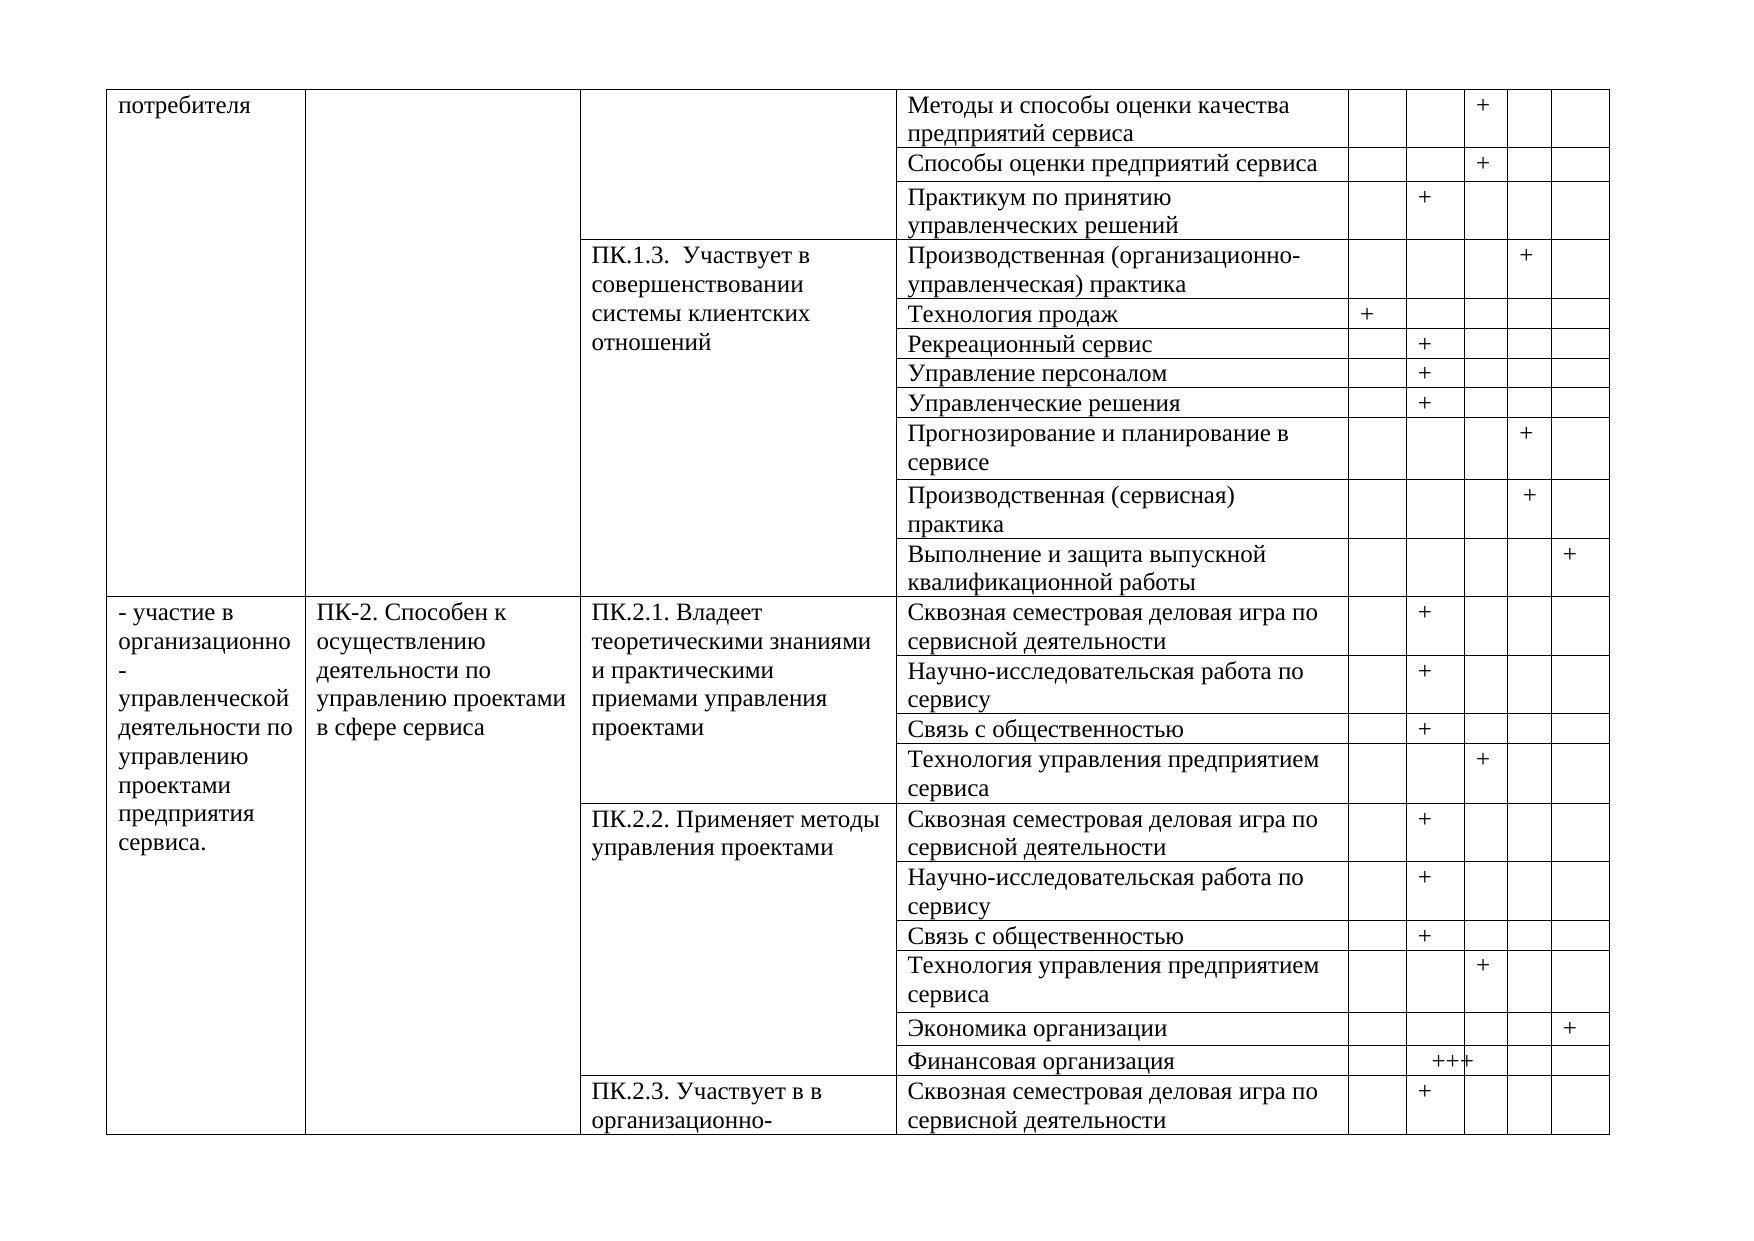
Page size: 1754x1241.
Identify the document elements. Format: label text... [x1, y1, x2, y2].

table_cell Научно-исследовательская работа по сервису [897, 862, 1348, 920]
table_cell [1552, 90, 1609, 147]
table_cell + [1407, 804, 1464, 861]
table_cell [1407, 744, 1464, 803]
table_cell [1508, 182, 1551, 239]
table_cell Производственная (организационно-управленческая) практика [897, 240, 1348, 298]
table_cell [1508, 921, 1551, 949]
table_cell [1508, 1076, 1551, 1133]
table_cell + [1407, 388, 1464, 417]
table_cell [1552, 921, 1609, 949]
table_cell [1552, 240, 1609, 298]
table_cell [1508, 744, 1551, 803]
table_cell [1552, 480, 1609, 538]
table_cell [1407, 418, 1464, 479]
table_cell [1552, 804, 1609, 861]
table_cell [1508, 539, 1551, 596]
table_cell ПК.2.2. Применяет методы управления проектами [581, 804, 896, 1075]
table_cell + [1465, 951, 1507, 1012]
table_cell [1349, 90, 1406, 147]
table_cell + [1407, 597, 1464, 655]
table_cell [1508, 359, 1551, 387]
table_cell [1349, 240, 1406, 298]
table_cell Методы и способы оценки качества предприятий сервиса [897, 90, 1348, 147]
table_cell Технология управления предприятием сервиса [897, 951, 1348, 1012]
table_cell [1407, 951, 1464, 1012]
table_cell [1552, 418, 1609, 479]
table_cell Практикум по принятию управленческих решений [897, 182, 1348, 239]
table_cell [1349, 656, 1406, 713]
table_cell [1349, 148, 1406, 181]
table_cell [1349, 714, 1406, 743]
table_cell Управленческие решения [897, 388, 1348, 417]
table_cell [1349, 539, 1406, 596]
table_cell Способы оценки предприятий сервиса [897, 148, 1348, 181]
table_cell [1508, 714, 1551, 743]
table_cell + [1552, 539, 1609, 596]
table_cell [1407, 480, 1464, 538]
table_cell [1508, 148, 1551, 181]
table_cell + [1407, 656, 1464, 713]
table_cell [1552, 329, 1609, 357]
table_cell [1465, 862, 1507, 920]
table_cell [1552, 656, 1609, 713]
table_cell [1407, 1013, 1464, 1045]
table_cell Производственная (сервисная) практика [897, 480, 1348, 538]
table_cell [1552, 182, 1609, 239]
table_cell ПК.2.1. Владеет теоретическими знаниями и практическими приемами управления проектами [581, 597, 896, 803]
table_cell [1349, 480, 1406, 538]
table_cell [1552, 1076, 1609, 1133]
table_cell Экономика организации [897, 1013, 1348, 1045]
table_cell [1508, 1046, 1551, 1075]
table_cell [1552, 597, 1609, 655]
table_cell [1465, 359, 1507, 387]
table_cell Финансовая организация [897, 1046, 1348, 1075]
table_cell [1349, 862, 1406, 920]
table_cell [1552, 299, 1609, 328]
table_cell [1349, 597, 1406, 655]
table_cell [1465, 1076, 1507, 1133]
table_cell [1349, 1046, 1406, 1075]
table_cell + [1407, 329, 1464, 357]
table_cell [1552, 714, 1609, 743]
table_cell [1349, 329, 1406, 357]
table_cell [1349, 1076, 1406, 1133]
table_cell [1465, 418, 1507, 479]
table_cell + [1508, 480, 1551, 538]
table_cell [1349, 359, 1406, 387]
table_cell [1508, 656, 1551, 713]
table_cell [1465, 388, 1507, 417]
table_cell [1465, 480, 1507, 538]
table_cell Сквозная семестровая деловая игра по сервисной деятельности [897, 804, 1348, 861]
table_cell [1508, 299, 1551, 328]
table_cell [1465, 299, 1507, 328]
table_cell [1407, 90, 1464, 147]
table_cell [1465, 329, 1507, 357]
table_cell [1349, 744, 1406, 803]
table_cell [1552, 388, 1609, 417]
table_cell [1552, 359, 1609, 387]
table_cell [1552, 1046, 1609, 1075]
table_cell [1349, 921, 1406, 949]
table_cell [1407, 539, 1464, 596]
table_cell [1407, 1046, 1464, 1075]
table_cell + [1465, 744, 1507, 803]
table_cell [1465, 804, 1507, 861]
table_cell + [1465, 148, 1507, 181]
table_cell [1349, 951, 1406, 1012]
table_cell [1349, 418, 1406, 479]
table_cell + [1465, 90, 1507, 147]
table_cell [1552, 148, 1609, 181]
table_cell [1508, 329, 1551, 357]
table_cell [581, 1076, 896, 1133]
table_cell [1349, 804, 1406, 861]
table_cell [1465, 597, 1507, 655]
table_cell [1465, 240, 1507, 298]
table_cell [1465, 1013, 1507, 1045]
table_cell [1552, 744, 1609, 803]
table_cell Управление персоналом [897, 359, 1348, 387]
table_cell [1508, 90, 1551, 147]
table_cell [1465, 656, 1507, 713]
table_cell [1349, 1013, 1406, 1045]
table_cell Связь с общественностью [897, 921, 1348, 949]
table_cell + [1407, 714, 1464, 743]
table_cell + [1508, 418, 1551, 479]
table_cell Прогнозирование и планирование в сервисе [897, 418, 1348, 479]
table_cell + [1407, 921, 1464, 949]
table_cell [1508, 1013, 1551, 1045]
table_cell Выполнение и защита выпускной квалификационной работы [897, 539, 1348, 596]
table_cell [1465, 921, 1507, 949]
table_cell ПК.1.3. Участвует в совершенствовании системы клиентских отношений [581, 240, 896, 596]
table_cell + [1407, 359, 1464, 387]
table_cell [1465, 714, 1507, 743]
table_cell Сквозная семестровая деловая игра по сервисной деятельности [897, 597, 1348, 655]
table_cell - участие в организационно- управленческой деятельности по управлению проектами предприятия сервиса. [107, 597, 305, 1133]
table_cell [1508, 862, 1551, 920]
table_cell Сквозная семестровая деловая игра по сервисной деятельности [897, 1076, 1348, 1133]
table_cell [1465, 182, 1507, 239]
table_cell [1407, 240, 1464, 298]
table_cell [1508, 388, 1551, 417]
table_cell [1465, 539, 1507, 596]
table_cell Связь с общественностью [897, 714, 1348, 743]
table_cell Научно-исследовательская работа по сервису [897, 656, 1348, 713]
table_cell [1552, 862, 1609, 920]
table_cell + [1407, 862, 1464, 920]
table_cell [1349, 388, 1406, 417]
table_cell [1508, 804, 1551, 861]
table_cell [1508, 951, 1551, 1012]
table_cell [1508, 597, 1551, 655]
table_cell Технология продаж [897, 299, 1348, 328]
table_cell + [1407, 182, 1464, 239]
table_cell + [1552, 1013, 1609, 1045]
table_cell + [1508, 240, 1551, 298]
table_cell [1407, 148, 1464, 181]
table_cell [1349, 182, 1406, 239]
table_cell Технология управления предприятием сервиса [897, 744, 1348, 803]
table_cell + [1349, 299, 1406, 328]
table_cell ПК-2. Способен к осуществлению деятельности по управлению проектами в сфере сервиса [306, 597, 580, 1133]
table_cell + [1407, 1076, 1464, 1133]
table_cell [1407, 299, 1464, 328]
table_cell Рекреационный сервис [897, 329, 1348, 357]
table_cell +++ [1465, 1046, 1507, 1075]
table_cell [1552, 951, 1609, 1012]
